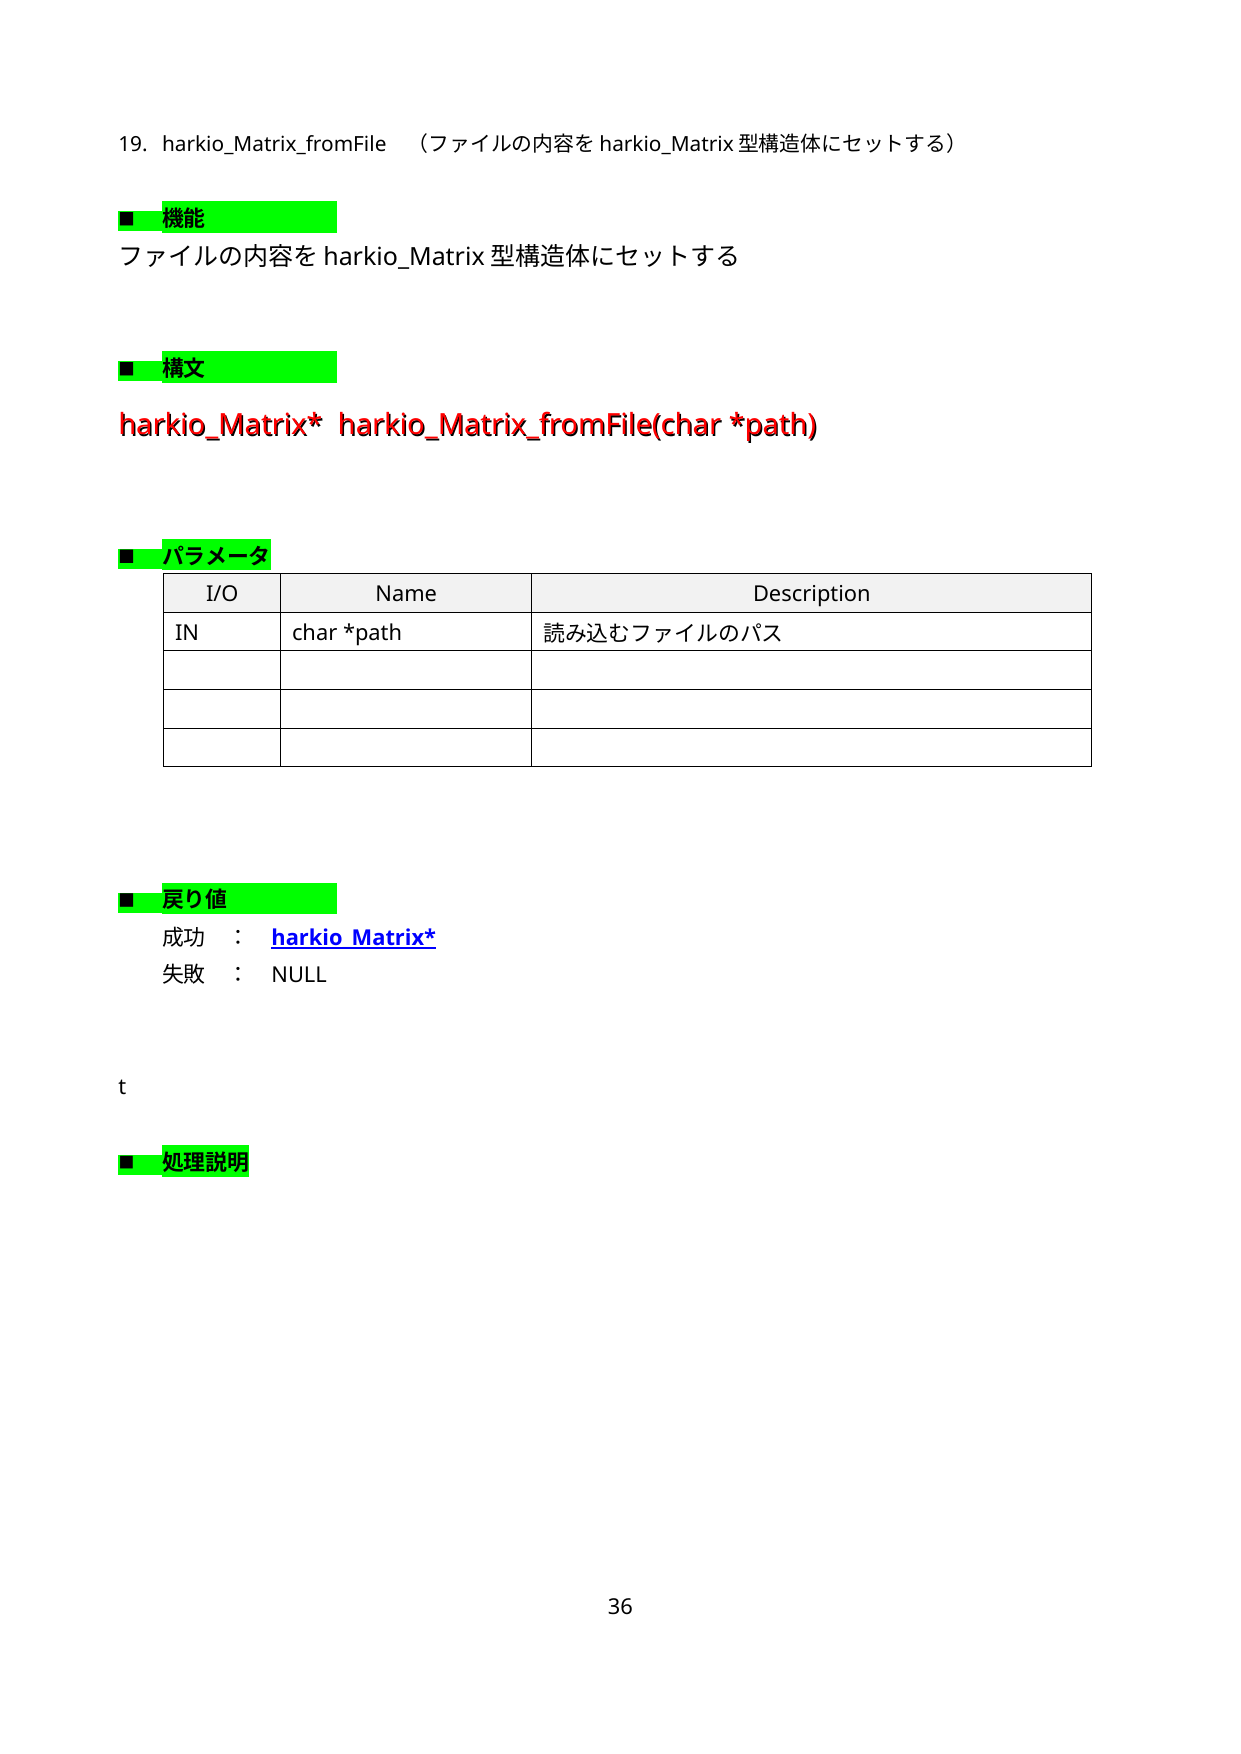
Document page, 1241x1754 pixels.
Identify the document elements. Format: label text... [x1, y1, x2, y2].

text ファイルの内容をharkio_Matrix型構造体にセットする [118, 236, 1122, 273]
table_cell char *path [281, 613, 531, 650]
list パラメータ [118, 536, 1122, 573]
table_cell [281, 690, 531, 727]
list 構文 [118, 348, 1122, 386]
table_cell [281, 729, 531, 766]
table_cell [281, 651, 531, 689]
table_cell [164, 690, 280, 727]
subtitle harkio_Matrix_fromFile （ファイルの内容をharkio_Matrix型構造体にセットする） [118, 123, 1122, 161]
table_header I/O [164, 574, 280, 612]
list 処理説明 [118, 1142, 1122, 1179]
list 戻り値 [118, 879, 1122, 917]
text 失敗 ： NULL [162, 954, 1122, 992]
table_header Description [532, 574, 1091, 612]
list 機能 [118, 198, 1122, 236]
table_cell [532, 729, 1091, 766]
text t [118, 1067, 1122, 1104]
table_cell 読み込むファイルのパス [532, 613, 1091, 650]
table_cell [164, 651, 280, 689]
table_cell [532, 651, 1091, 689]
table_header Name [281, 574, 531, 612]
table_cell IN [164, 613, 280, 650]
text harkio_Matrix* harkio_Matrix_fromFile(char *path) [118, 386, 1122, 461]
table_cell [164, 729, 280, 766]
text 成功 ： harkio_Matrix* [162, 917, 1122, 954]
table_cell [532, 690, 1091, 727]
